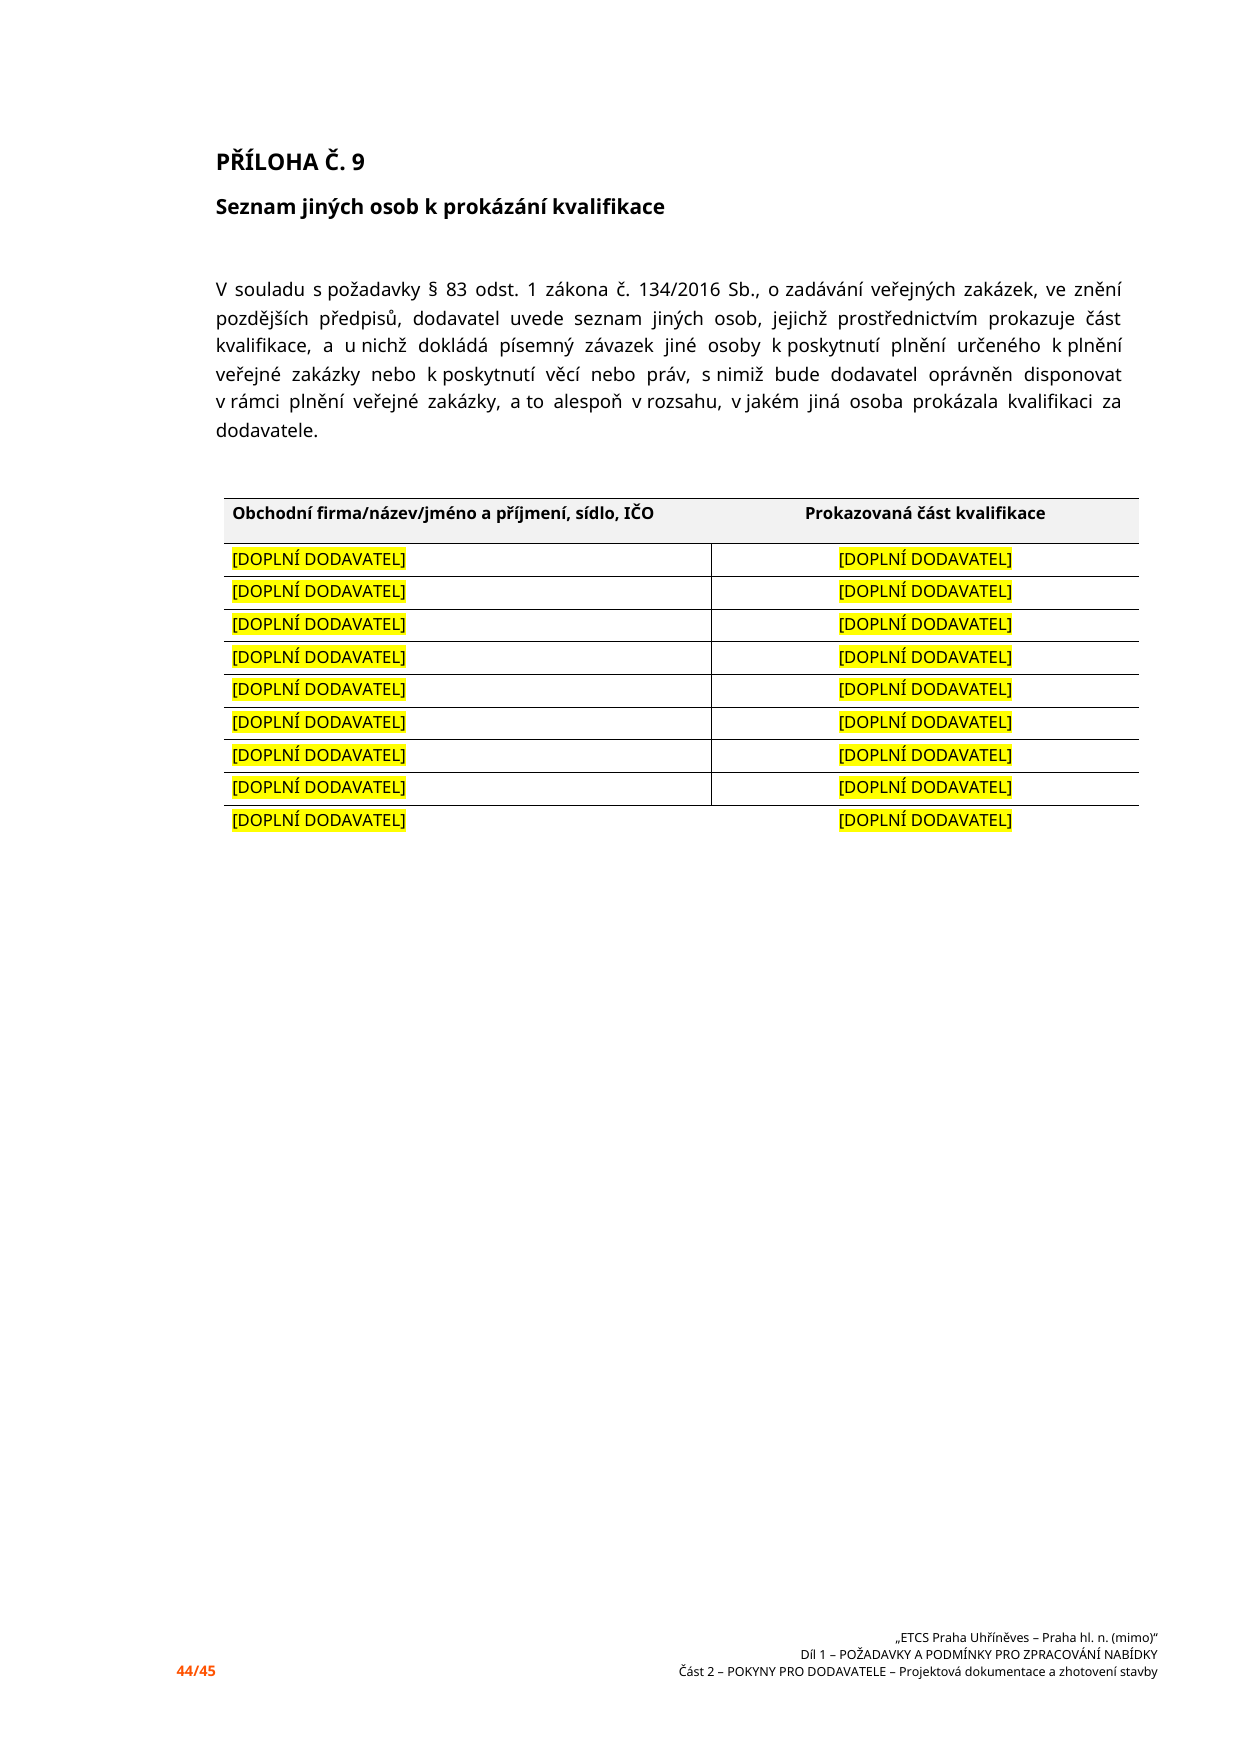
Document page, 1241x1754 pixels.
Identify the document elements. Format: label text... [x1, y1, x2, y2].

table_cell [DOPLNÍ DODAVATEL] [224, 675, 711, 707]
table_cell [DOPLNÍ DODAVATEL] [224, 773, 711, 805]
table_cell [DOPLNÍ DODAVATEL] [224, 577, 711, 608]
table_cell [DOPLNÍ DODAVATEL] [712, 577, 1139, 608]
text Příloha č. 9 [216, 146, 1122, 177]
table_cell [DOPLNÍ DODAVATEL] [224, 544, 711, 576]
table_cell [DOPLNÍ DODAVATEL] [224, 806, 711, 837]
table_header Obchodní firma/název/jméno a příjmení, sídlo, IČO [224, 499, 711, 543]
table_cell [DOPLNÍ DODAVATEL] [712, 708, 1139, 739]
table_cell [DOPLNÍ DODAVATEL] [224, 610, 711, 641]
table_cell [DOPLNÍ DODAVATEL] [224, 740, 711, 772]
table_cell [DOPLNÍ DODAVATEL] [711, 806, 1139, 837]
table_cell [DOPLNÍ DODAVATEL] [224, 642, 711, 674]
table_cell [DOPLNÍ DODAVATEL] [712, 642, 1139, 674]
table_cell [DOPLNÍ DODAVATEL] [712, 740, 1139, 772]
table_cell [DOPLNÍ DODAVATEL] [712, 675, 1139, 707]
table_header Prokazovaná část kvalifikace [711, 499, 1139, 543]
table_cell [DOPLNÍ DODAVATEL] [224, 708, 711, 739]
table_cell [DOPLNÍ DODAVATEL] [712, 610, 1139, 641]
table_cell [DOPLNÍ DODAVATEL] [712, 773, 1139, 805]
text V souladu s požadavky § 83 odst. 1 zákona č. 134/2016 Sb., o zadávání veřejných zakázek, ve znění pozdějších předpisů, dodavatel uvede seznam jiných osob, jejichž prostřednictvím prokazuje část kvalifikace, a u nichž dokládá písemný závazek jiné osoby k poskytnutí plnění určeného k plnění veřejné zakázky nebo k poskytnutí věcí nebo práv, s nimiž bude dodavatel oprávněn disponovat v rámci plnění veřejné zakázky, a to alespoň v rozsahu, v jakém jiná osoba prokázala kvalifikaci za dodavatele. [216, 277, 1122, 442]
text Seznam jiných osob k prokázání kvalifikace [216, 192, 1122, 221]
table_cell [DOPLNÍ DODAVATEL] [712, 544, 1139, 576]
